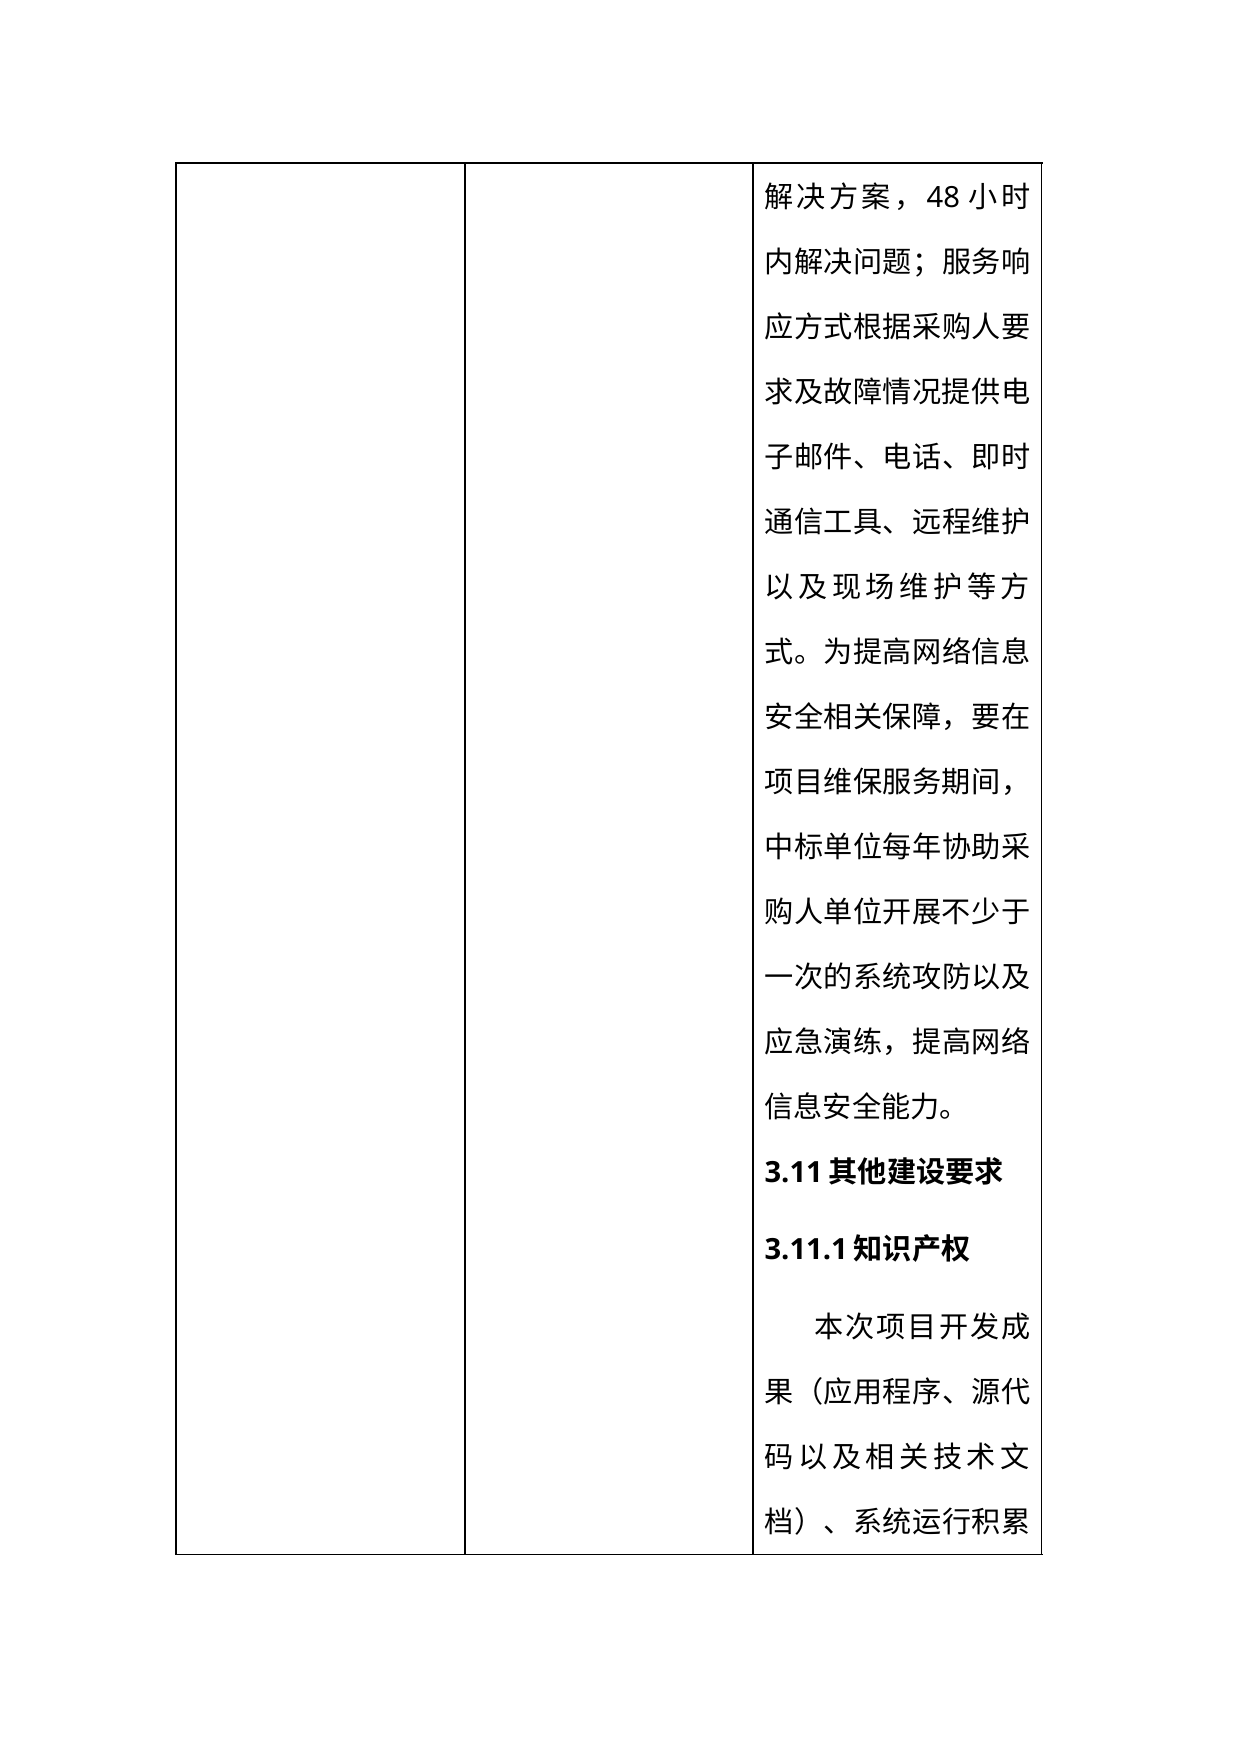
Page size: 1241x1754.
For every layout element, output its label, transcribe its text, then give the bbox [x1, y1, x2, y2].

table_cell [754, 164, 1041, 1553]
table_cell [177, 164, 464, 1553]
table_cell 1 [466, 164, 752, 1553]
